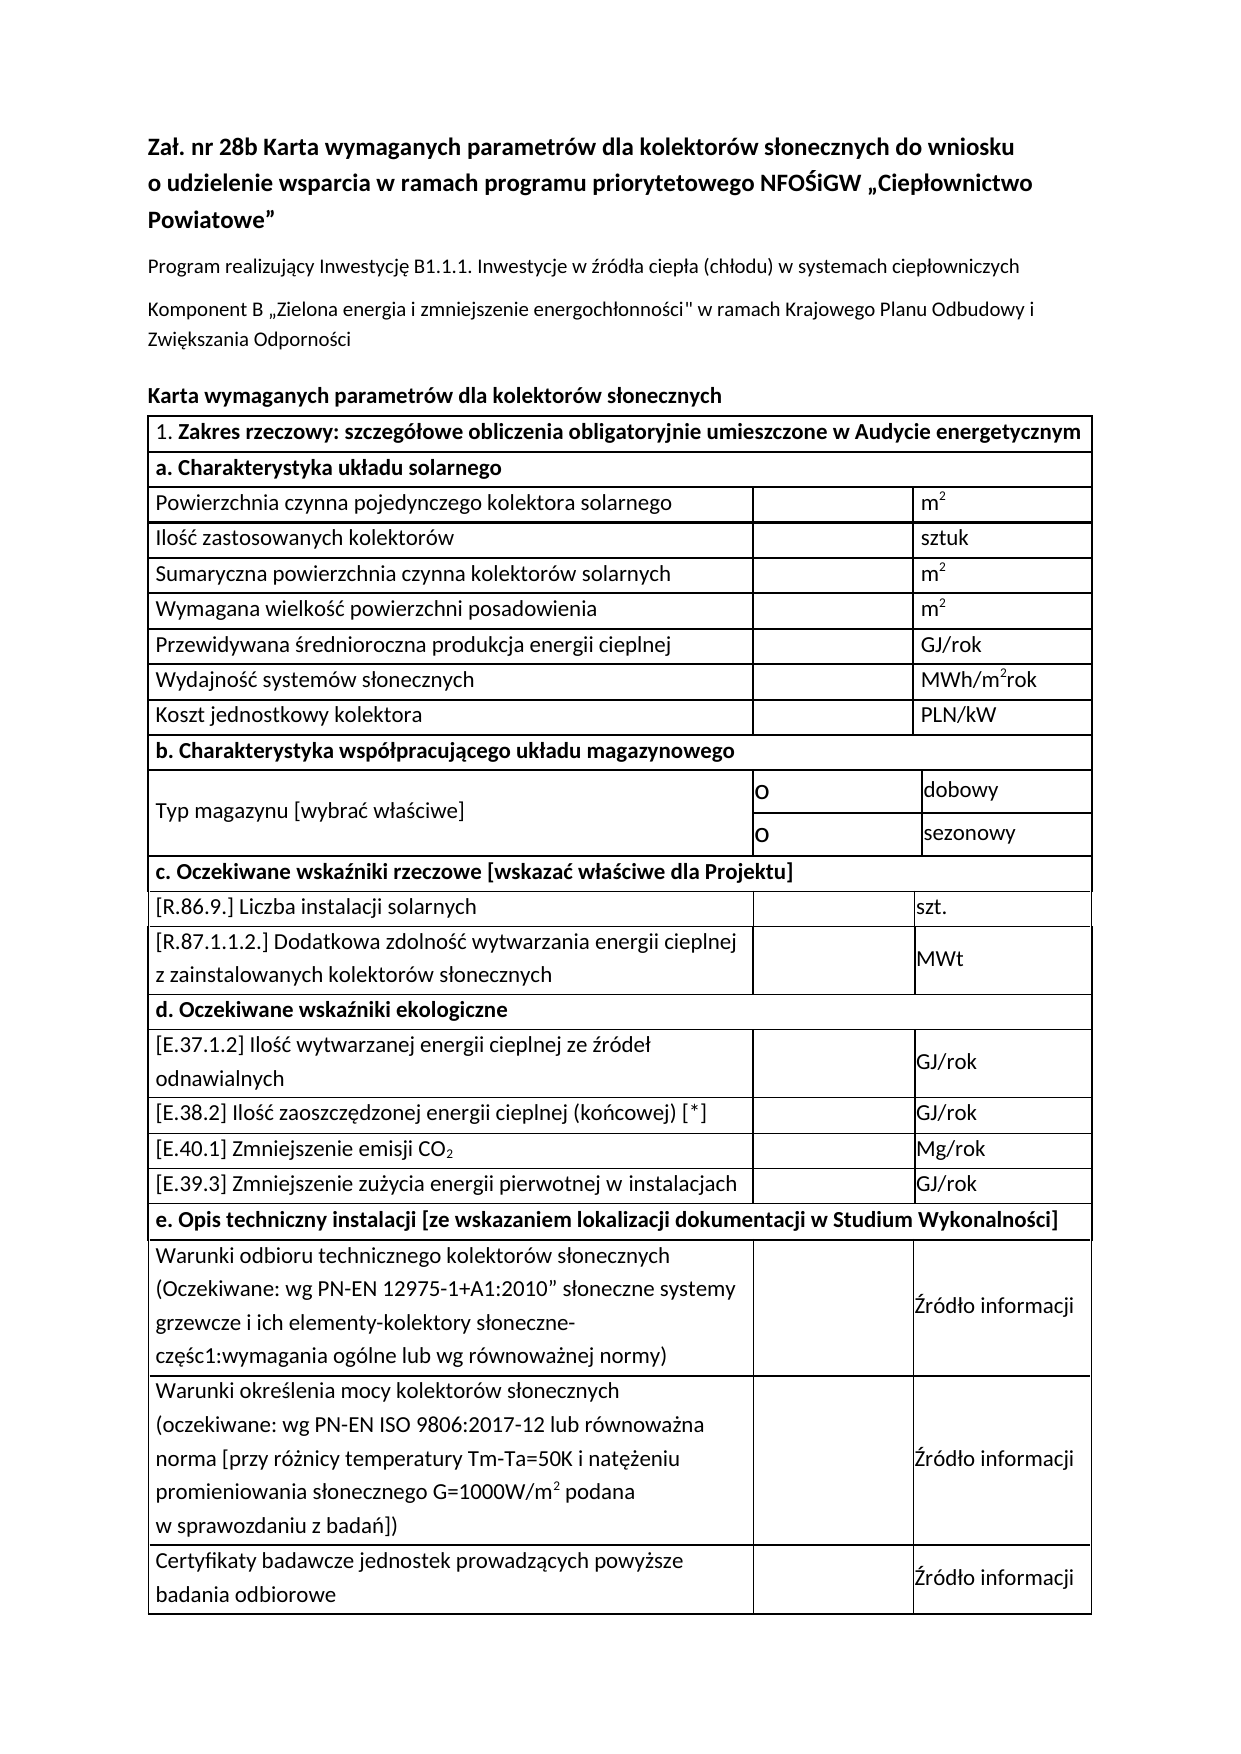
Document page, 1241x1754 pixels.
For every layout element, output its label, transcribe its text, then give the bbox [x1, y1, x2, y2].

table_cell Typ magazynu [wybrać właściwe] [149, 771, 752, 855]
table_header 1. Zakres rzeczowy: szczegółowe obliczenia obligatoryjnie umieszczone w Audycie energetycznym [149, 417, 1091, 451]
table_cell [754, 594, 912, 628]
table_cell [754, 1098, 914, 1132]
table_cell [754, 524, 912, 557]
table_cell [R.87.1.1.2.] Dodatkowa zdolność wytwarzania energii cieplnej z zainstalowanych kolektorów słonecznych [149, 927, 752, 994]
table_cell Sumaryczna powierzchnia czynna kolektorów solarnych [149, 559, 752, 592]
text Komponent B „Zielona energia i zmniejszenie energochłonności" w ramach Krajowego Planu Odbudowy i Zwiększania Odporności [148, 296, 1093, 352]
table_cell o [754, 771, 921, 812]
table_cell [R.86.9.] Liczba instalacji solarnych [149, 892, 753, 926]
table_cell Źródło informacji [914, 1544, 1091, 1613]
table_cell [754, 1134, 914, 1168]
table_cell sezonowy [923, 814, 1091, 855]
table_cell Warunki określenia mocy kolektorów słonecznych (oczekiwane: wg PN-EN ISO 9806:2017-12 lub równoważna norma [przy różnicy temperatury Tm-Ta=50K i natężeniu promieniowania słonecznego G=1000W/m2 podana w sprawozdaniu z badań]) [149, 1376, 753, 1544]
table_cell [754, 1546, 913, 1613]
text Zał. nr 28b Karta wymaganych parametrów dla kolektorów słonecznych do wniosku o udzielenie wsparcia w ramach programu priorytetowego NFOŚiGW „Ciepłownictwo Powiatowe” [148, 131, 1093, 234]
table_cell GJ/rok [914, 630, 1091, 663]
table_cell [754, 488, 912, 521]
table_cell [E.37.1.2] Ilość wytwarzanej energii cieplnej ze źródeł odnawialnych [149, 1030, 752, 1097]
table_cell [E.38.2] Ilość zaoszczędzonej energii cieplnej (końcowej) [*] [149, 1098, 752, 1132]
table_cell MWt [916, 926, 1091, 994]
table_cell GJ/rok [916, 1030, 1091, 1097]
table_cell [754, 1377, 913, 1544]
table_cell Źródło informacji [914, 1375, 1091, 1544]
table_cell Przewidywana średnioroczna produkcja energii cieplnej [149, 630, 752, 663]
table_cell Koszt jednostkowy kolektora [149, 701, 752, 734]
table_cell [E.40.1] Zmniejszenie emisji CO2 [149, 1134, 752, 1168]
table_cell Warunki odbioru technicznego kolektorów słonecznych (Oczekiwane: wg PN-EN 12975-1+A1:2010” słoneczne systemy grzewcze i ich elementy-kolektory słoneczne-częśc1:wymagania ogólne lub wg równoważnej normy) [149, 1240, 753, 1374]
text Program realizujący Inwestycję B1.1.1. Inwestycje w źródła ciepła (chłodu) w systemach ciepłowniczych [148, 253, 1093, 278]
table_cell Wydajność systemów słonecznych [149, 665, 752, 698]
table_cell [754, 1241, 913, 1374]
table_cell [754, 1169, 914, 1203]
table_cell Certyfikaty badawcze jednostek prowadzących powyższe badania odbiorowe [149, 1545, 753, 1613]
table_cell sztuk [914, 524, 1091, 557]
table_cell PLN/kW [914, 701, 1091, 734]
subtitle Karta wymaganych parametrów dla kolektorów słonecznych [148, 382, 1093, 409]
table_cell [754, 665, 912, 698]
table_cell [754, 927, 914, 994]
table_cell szt. [915, 891, 1091, 926]
table_cell GJ/rok [916, 1169, 1091, 1203]
table_cell Powierzchnia czynna pojedynczego kolektora solarnego [149, 488, 752, 521]
table_cell Ilość zastosowanych kolektorów [149, 524, 752, 557]
table_cell e. Opis techniczny instalacji [ze wskazaniem lokalizacji dokumentacji w Studium Wykonalności] [149, 1204, 1091, 1239]
table_cell [754, 701, 912, 734]
table_cell m2 [914, 559, 1091, 592]
table_cell c. Oczekiwane wskaźniki rzeczowe [wskazać właściwe dla Projektu] [149, 857, 1091, 891]
table_cell [754, 892, 914, 926]
table_cell [E.39.3] Zmniejszenie zużycia energii pierwotnej w instalacjach [149, 1169, 752, 1203]
table_cell Mg/rok [916, 1134, 1091, 1168]
table_cell dobowy [923, 771, 1091, 812]
table_cell o [754, 814, 921, 855]
table_cell m2 [914, 594, 1091, 628]
table_cell [754, 630, 912, 663]
table_cell d. Oczekiwane wskaźniki ekologiczne [149, 995, 1091, 1029]
table_cell MWh/m2rok [914, 665, 1091, 698]
table_cell GJ/rok [916, 1098, 1091, 1132]
table_cell Źródło informacji [914, 1239, 1091, 1374]
table_cell Wymagana wielkość powierzchni posadowienia [149, 594, 752, 628]
table_cell m2 [914, 488, 1091, 521]
table_cell b. Charakterystyka współpracującego układu magazynowego [149, 736, 1091, 769]
table_cell [754, 1030, 914, 1097]
table_cell [754, 559, 912, 592]
table_cell a. Charakterystyka układu solarnego [149, 453, 1091, 486]
